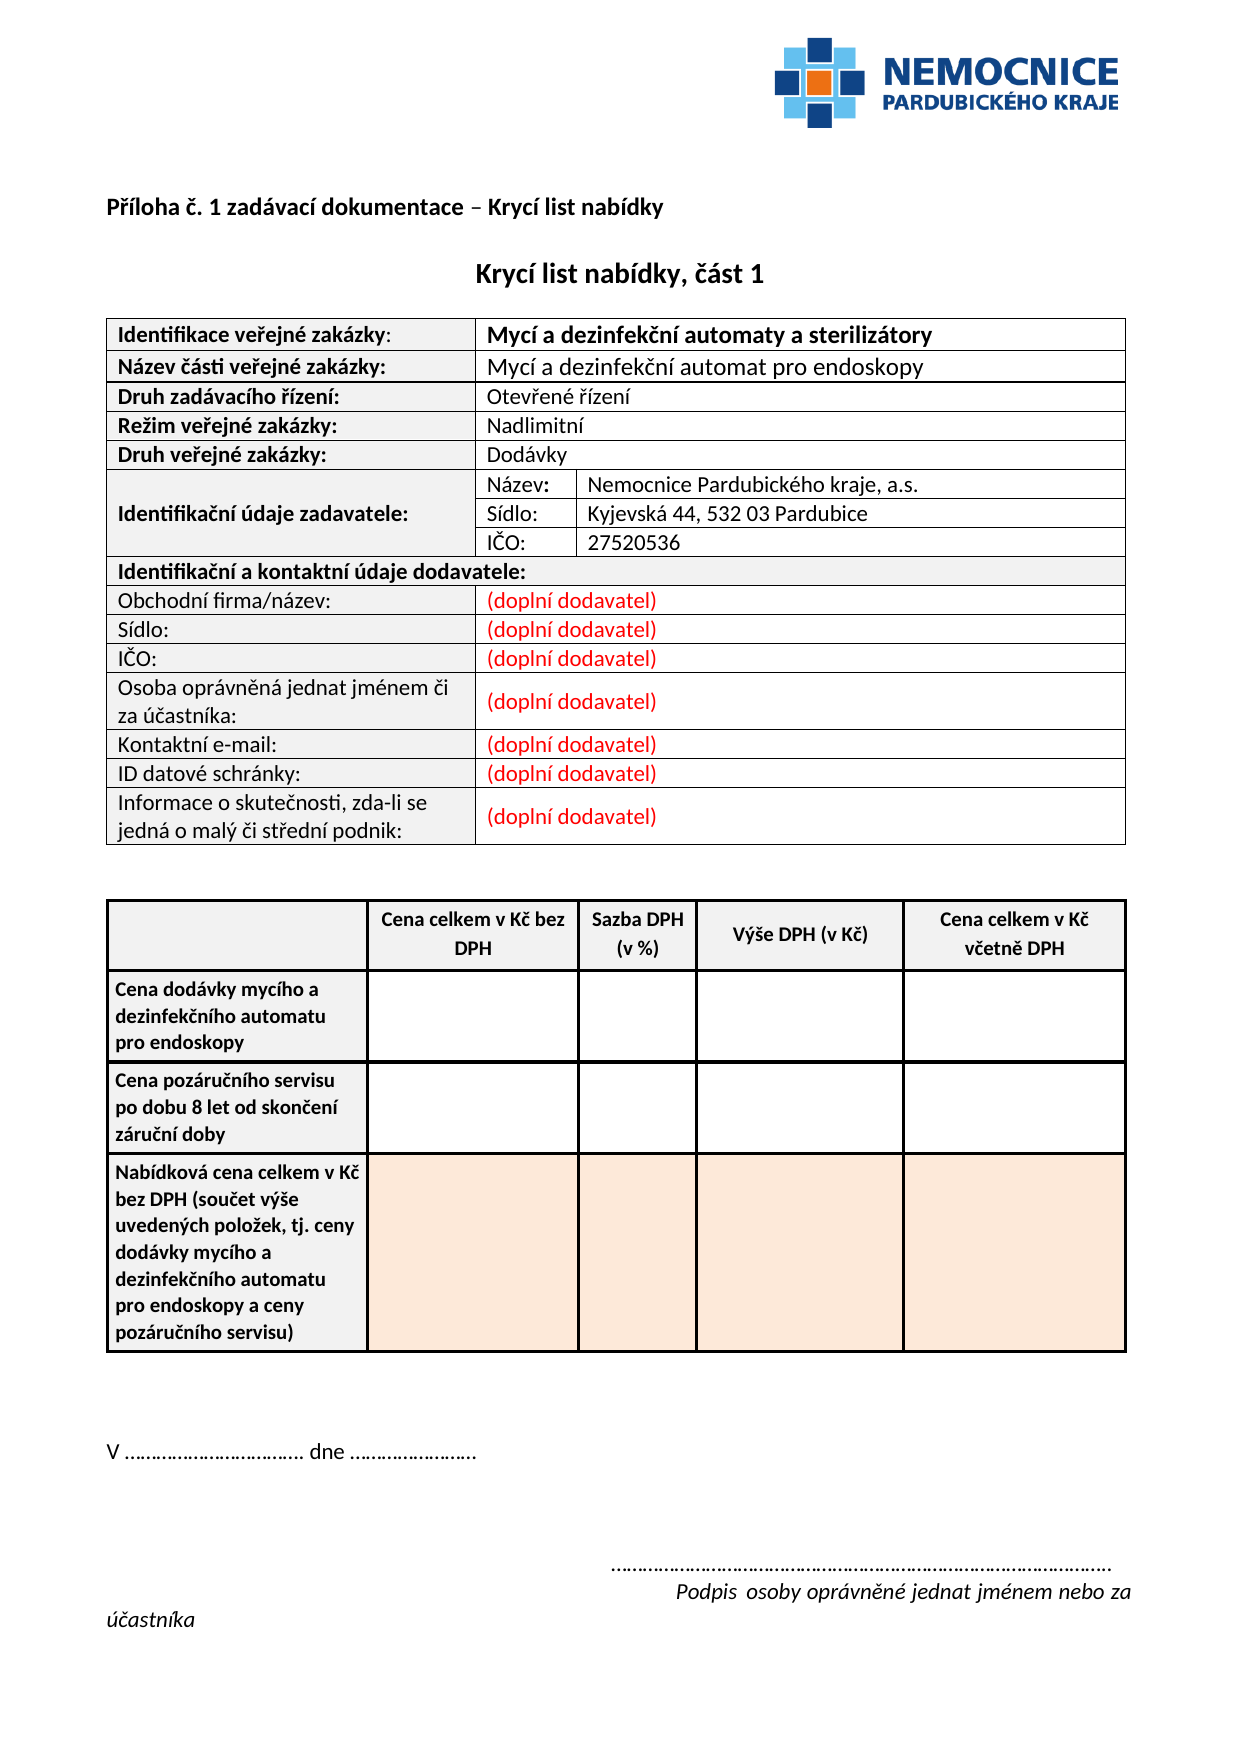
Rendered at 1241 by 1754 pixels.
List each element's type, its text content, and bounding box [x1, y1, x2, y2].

table_cell Nabídková cena celkem v Kč bez DPH (součet výše uvedených položek, tj. ceny dodávky mycího a dezinfekčního automatu pro endoskopy a ceny pozáručního servisu) [109, 1155, 366, 1350]
table_cell Druh veřejné zakázky: [107, 441, 475, 469]
table_cell Název: [476, 470, 576, 498]
table_cell (doplní dodavatel) [476, 586, 1125, 614]
table_cell [369, 1155, 577, 1350]
table_cell [905, 1155, 1124, 1350]
table_cell Osoba oprávněná jednat jménem či za účastníka: [107, 673, 475, 729]
table_header Identifikace veřejné zakázky: [107, 319, 475, 350]
table_cell (doplní dodavatel) [476, 673, 1125, 729]
table_cell [369, 1064, 577, 1152]
table_cell Režim veřejné zakázky: [107, 412, 475, 439]
table_cell Sídlo: [476, 499, 576, 527]
table_cell ID datové schránky: [107, 759, 475, 787]
table_cell Nemocnice Pardubického kraje, a.s. [577, 470, 1125, 498]
table_cell (doplní dodavatel) [476, 644, 1125, 672]
table_cell Obchodní firma/název: [107, 586, 475, 614]
table_cell [698, 972, 902, 1060]
table_cell Mycí a dezinfekční automat pro endoskopy [476, 351, 1125, 381]
table_cell IČO: [107, 644, 475, 672]
table_cell IČO: [476, 528, 576, 556]
table_cell Nadlimitní [476, 412, 1125, 439]
table_cell Cena dodávky mycího a dezinfekčního automatu pro endoskopy [109, 972, 366, 1060]
table_cell [905, 972, 1124, 1060]
table_header Mycí a dezinfekční automaty a sterilizátory [476, 319, 1125, 350]
table_cell (doplní dodavatel) [476, 730, 1125, 758]
table_cell Druh zadávacího řízení: [107, 383, 475, 411]
table_cell [580, 1155, 695, 1350]
table_cell Kyjevská 44, 532 03 Pardubice [577, 499, 1125, 527]
table_header [109, 902, 366, 969]
table_cell [905, 1064, 1124, 1152]
table_cell (doplní dodavatel) [476, 759, 1125, 787]
table_cell Otevřené řízení [476, 383, 1125, 411]
table_cell Kontaktní e-mail: [107, 730, 475, 758]
table_cell [580, 1064, 695, 1152]
text Krycí list nabídky, část 1 [106, 255, 1134, 290]
table_cell (doplní dodavatel) [476, 788, 1125, 844]
table_cell Informace o skutečnosti, zda-li se jedná o malý či střední podnik: [107, 788, 475, 844]
text Podpis osoby oprávněné jednat jménem nebo za účastníka [106, 1577, 1134, 1633]
table_cell [698, 1155, 902, 1350]
picture [773, 36, 1118, 129]
table_cell Název části veřejné zakázky: [107, 351, 475, 381]
table_cell Sídlo: [107, 615, 475, 643]
table_cell Identifikační údaje zadavatele: [107, 470, 475, 556]
table_cell Dodávky [476, 441, 1125, 469]
table_header Sazba DPH (v %) [580, 902, 695, 969]
table_cell Identifikační a kontaktní údaje dodavatele: [107, 557, 1125, 585]
text V ……………………………. dne …………………… [106, 1437, 1134, 1465]
table_header Cena celkem v Kč včetně DPH [905, 902, 1124, 969]
table_cell [580, 972, 695, 1060]
table_cell [369, 972, 577, 1060]
table_header Výše DPH (v Kč) [698, 902, 902, 969]
table_cell Cena pozáručního servisu po dobu 8 let od skončení záruční doby [109, 1064, 366, 1152]
table_cell [698, 1064, 902, 1152]
text Příloha č. 1 zadávací dokumentace – Krycí list nabídky [106, 191, 1134, 222]
table_header Cena celkem v Kč bez DPH [369, 902, 577, 969]
text ………………………………………………………………………………….. [106, 1549, 1134, 1577]
table_cell (doplní dodavatel) [476, 615, 1125, 643]
table_cell 27520536 [577, 528, 1125, 556]
